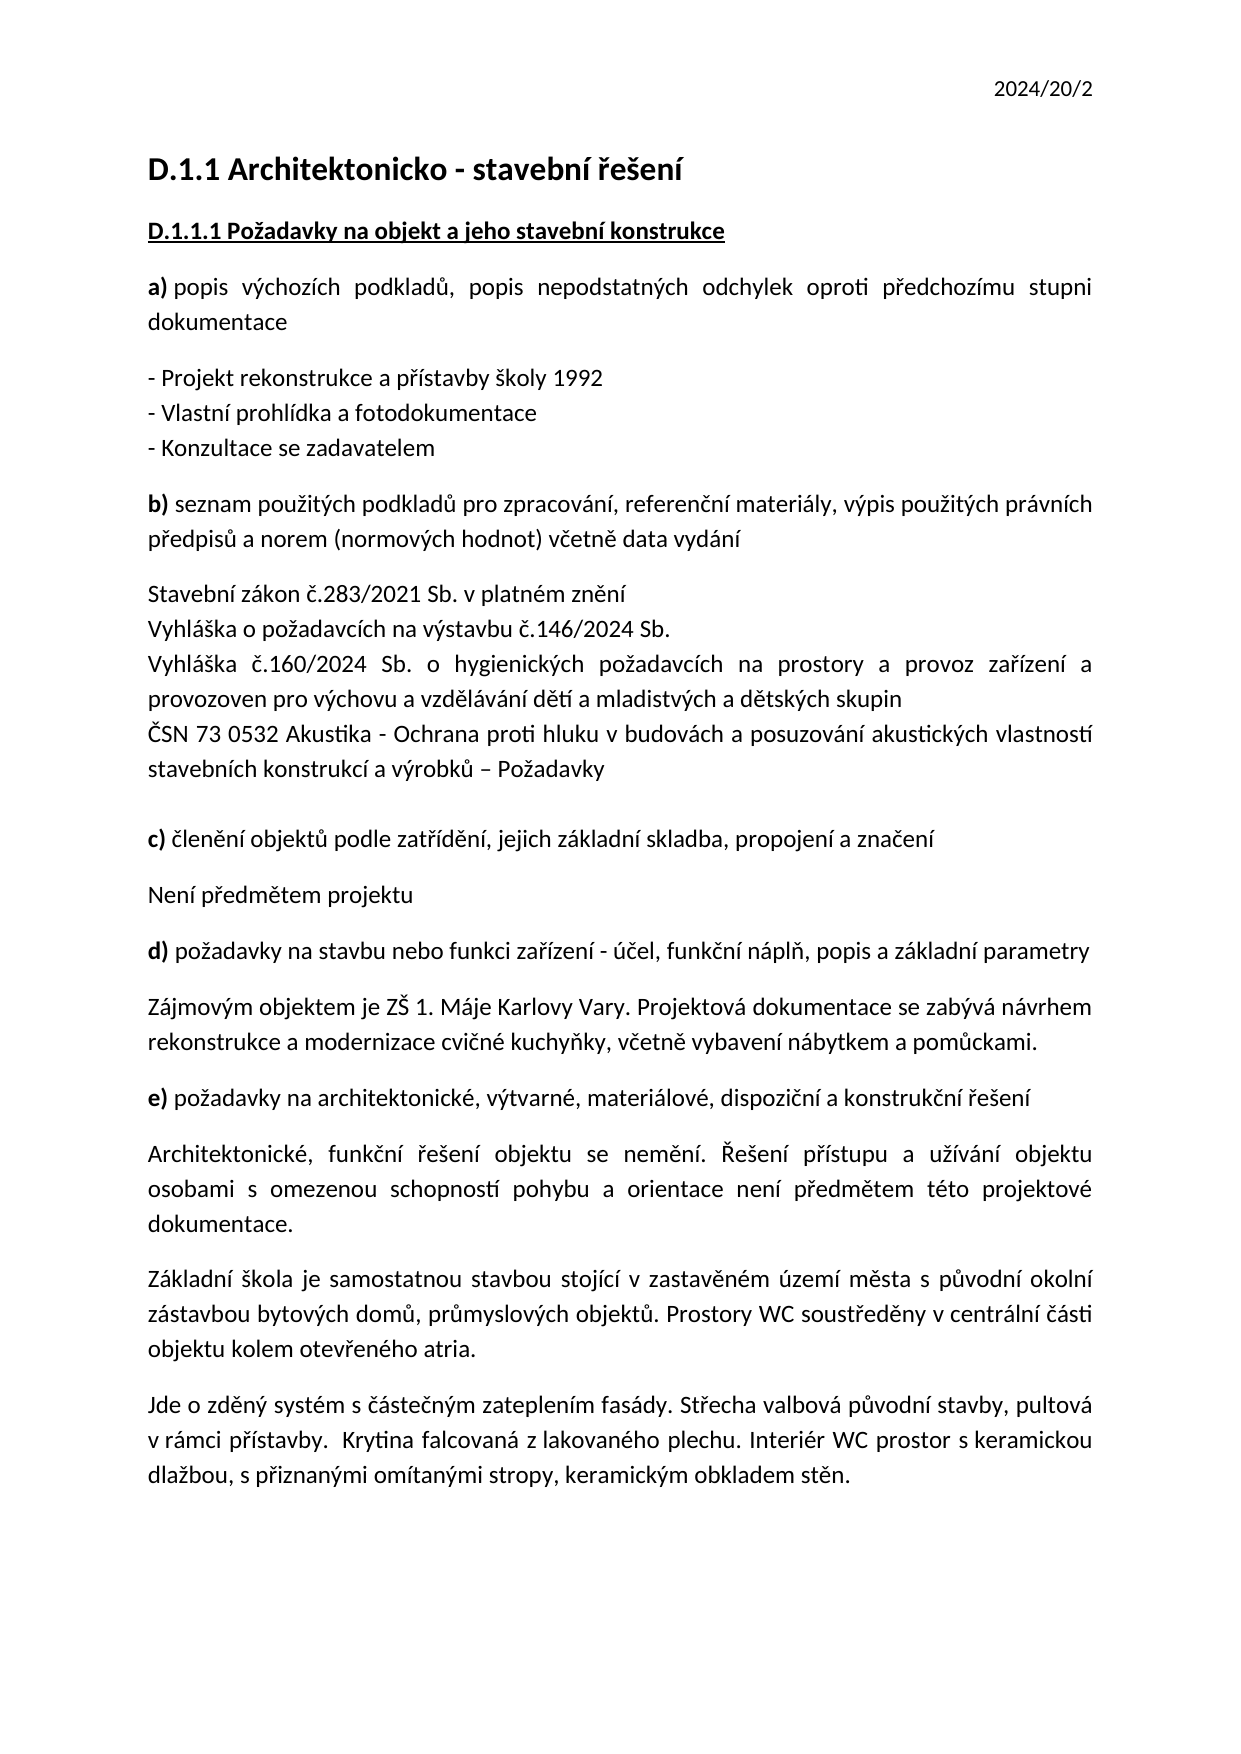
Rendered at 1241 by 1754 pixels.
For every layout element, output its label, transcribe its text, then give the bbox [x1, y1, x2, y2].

text c) členění objektů podle zatřídění, jejich základní skladba, propojení a značení [148, 823, 1093, 854]
text Zájmovým objektem je ZŠ 1. Máje Karlovy Vary. Projektová dokumentace se zabývá návrhem rekonstrukce a modernizace cvičné kuchyňky, včetně vybavení nábytkem a pomůckami. [148, 991, 1093, 1057]
text - Konzultace se zadavatelem [148, 432, 1093, 462]
text - Projekt rekonstrukce a přístavby školy 1992 [148, 362, 1093, 392]
text Stavební zákon č.283/2021 Sb. v platném znění [148, 578, 1093, 609]
text d) požadavky na stavbu nebo funkci zařízení - účel, funkční náplň, popis a základní parametry [148, 935, 1093, 966]
text Není předmětem projektu [148, 879, 1093, 910]
text e) požadavky na architektonické, výtvarné, materiálové, dispoziční a konstrukční řešení [148, 1082, 1093, 1112]
text b) seznam použitých podkladů pro zpracování, referenční materiály, výpis použitých právních předpisů a norem (normových hodnot) včetně data vydání [148, 488, 1093, 553]
text ČSN 73 0532 Akustika - Ochrana proti hluku v budovách a posuzování akustických vlastností stavebních konstrukcí a výrobků – Požadavky [148, 718, 1093, 784]
text - Vlastní prohlídka a fotodokumentace [148, 397, 1093, 427]
text Architektonické, funkční řešení objektu se nemění. Řešení přístupu a užívání objektu osobami s omezenou schopností pohybu a orientace není předmětem této projektové dokumentace. [148, 1138, 1093, 1238]
text Vyhláška o požadavcích na výstavbu č.146/2024 Sb. [148, 613, 1093, 644]
text Vyhláška č.160/2024 Sb. o hygienických požadavcích na prostory a provoz zařízení a provozoven pro výchovu a vzdělávání dětí a mladistvých a dětských skupin [148, 648, 1093, 714]
text a) popis výchozích podkladů, popis nepodstatných odchylek oproti předchozímu stupni dokumentace [148, 271, 1093, 337]
text D.1.1 Architektonicko - stavební řešení [148, 148, 1093, 188]
text Základní škola je samostatnou stavbou stojící v zastavěném území města s původní okolní zástavbou bytových domů, průmyslových objektů. Prostory WC soustředěny v centrální části objektu kolem otevřeného atria. [148, 1263, 1093, 1364]
text Jde o zděný systém s částečným zateplením fasády. Střecha valbová původní stavby, pultová v rámci přístavby. Krytina falcovaná z lakovaného plechu. Interiér WC prostor s keramickou dlažbou, s přiznanými omítanými stropy, keramickým obkladem stěn. [148, 1389, 1093, 1490]
text D.1.1.1 Požadavky na objekt a jeho stavební konstrukce [148, 215, 1093, 246]
